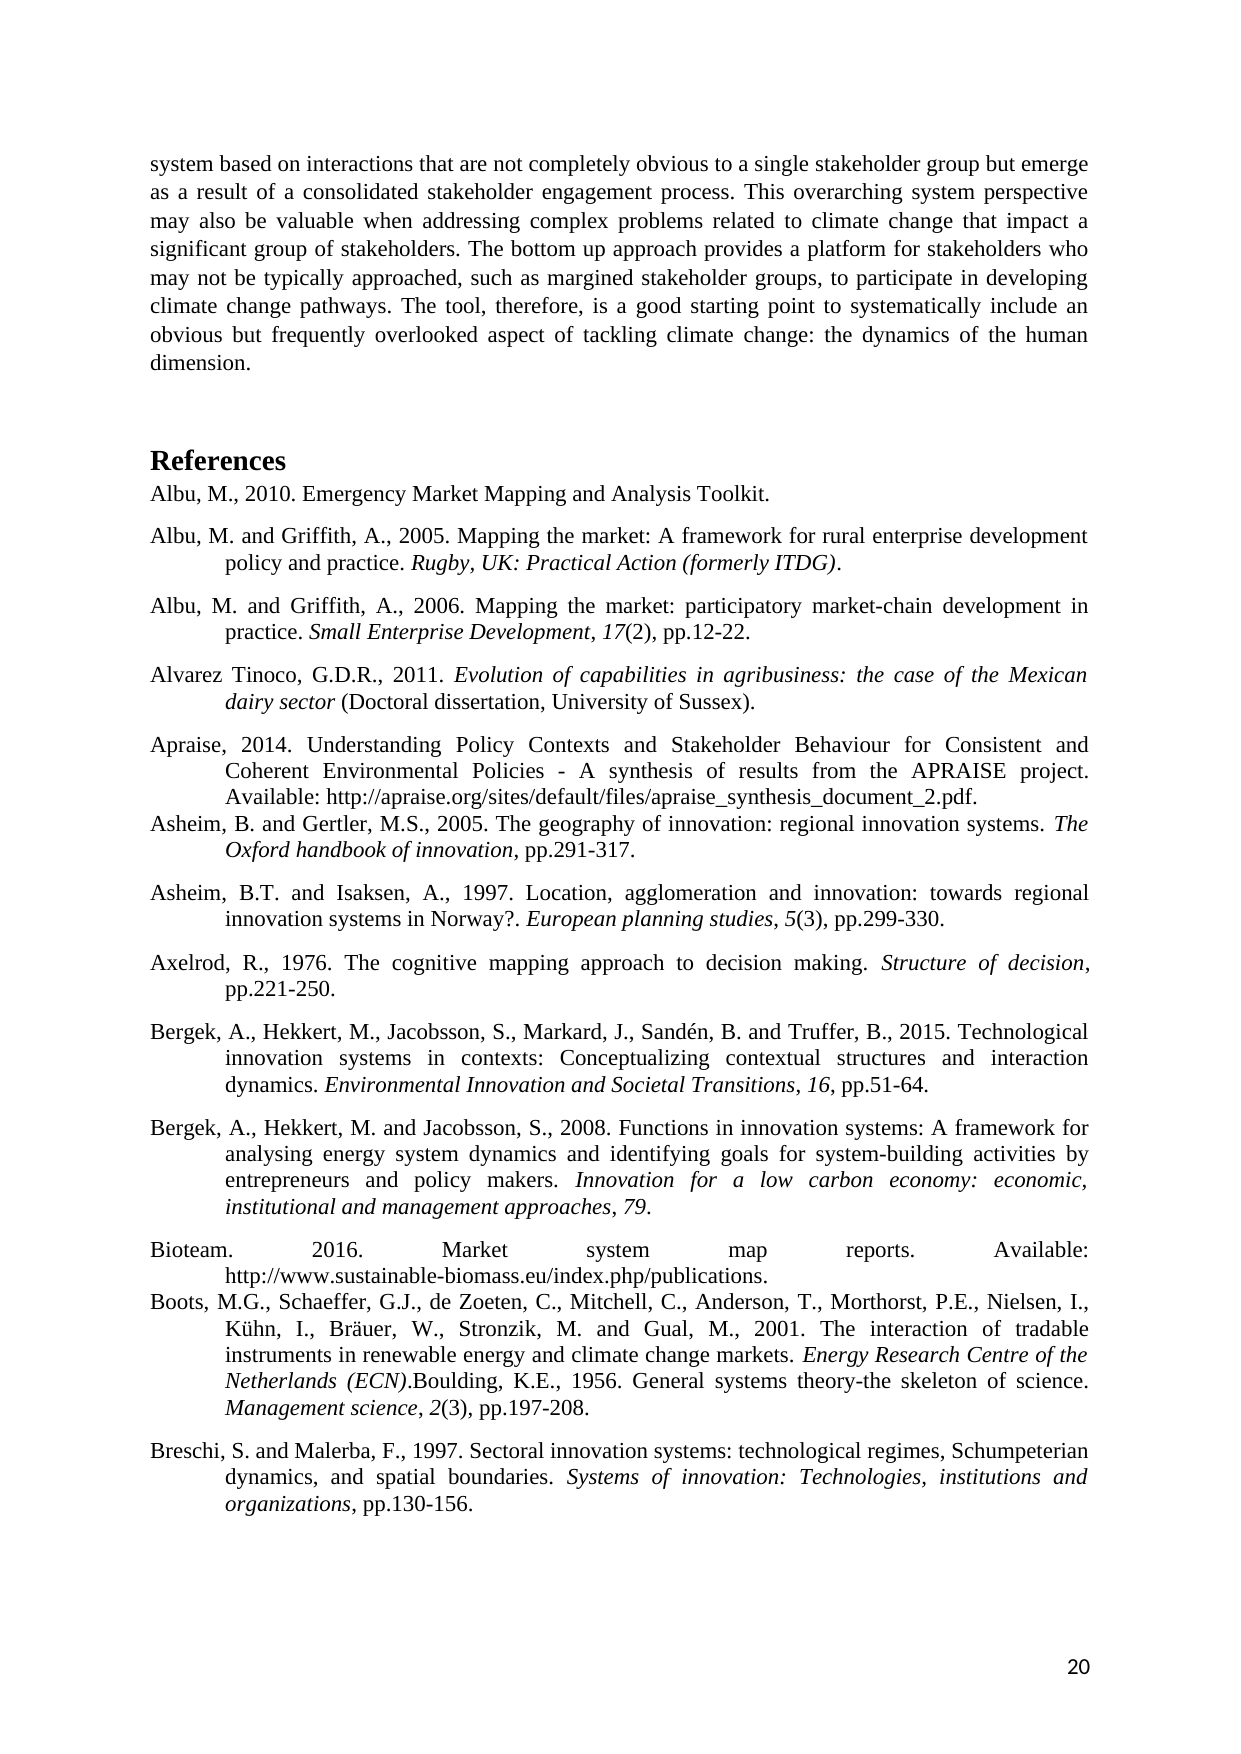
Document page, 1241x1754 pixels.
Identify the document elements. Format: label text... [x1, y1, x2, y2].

text Bergek, A., Hekkert, M. and Jacobsson, S., 2008. Functions in innovation systems: A framework for analysing energy system dynamics and identifying goals for system-building activities by entrepreneurs and policy makers. Innovation for a low carbon economy: economic, institutional and management approaches, 79. [150, 1114, 1090, 1219]
text Alvarez Tinoco, G.D.R., 2011. Evolution of capabilities in agribusiness: the case of the Mexican dairy sector (Doctoral dissertation, University of Sussex). [150, 661, 1090, 714]
text Apraise, 2014. Understanding Policy Contexts and Stakeholder Behaviour for Consistent and Coherent Environmental Policies - A synthesis of results from the APRAISE project. Available: http://apraise.org/sites/default/files/apraise_synthesis_document_2.pdf. [150, 731, 1090, 810]
text Bergek, A., Hekkert, M., Jacobsson, S., Markard, J., Sandén, B. and Truffer, B., 2015. Technological innovation systems in contexts: Conceptualizing contextual structures and interaction dynamics. Environmental Innovation and Societal Transitions, 16, pp.51-64. [150, 1018, 1090, 1097]
text Albu, M. and Griffith, A., 2005. Mapping the market: A framework for rural enterprise development policy and practice. Rugby, UK: Practical Action (formerly ITDG). [150, 523, 1090, 575]
text Breschi, S. and Malerba, F., 1997. Sectoral innovation systems: technological regimes, Schumpeterian dynamics, and spatial boundaries. Systems of innovation: Technologies, institutions and organizations, pp.130-156. [150, 1437, 1090, 1516]
text Albu, M. and Griffith, A., 2006. Mapping the market: participatory market-chain development in practice. Small Enterprise Development, 17(2), pp.12-22. [150, 592, 1090, 645]
text Bioteam. 2016. Market system map reports. Available: http://www.sustainable-biomass.eu/index.php/publications. [150, 1236, 1090, 1288]
text Axelrod, R., 1976. The cognitive mapping approach to decision making. Structure of decision, pp.221-250. [150, 948, 1090, 1001]
text Asheim, B. and Gertler, M.S., 2005. The geography of innovation: regional innovation systems. The Oxford handbook of innovation, pp.291-317. [150, 810, 1090, 862]
text Albu, M., 2010. Emergency Market Mapping and Analysis Toolkit. [150, 479, 1090, 506]
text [150, 150, 1090, 375]
subtitle References [150, 443, 1090, 477]
text Boots, M.G., Schaeffer, G.J., de Zoeten, C., Mitchell, C., Anderson, T., Morthorst, P.E., Nielsen, I., Kühn, I., Bräuer, W., Stronzik, M. and Gual, M., 2001. The interaction of tradable instruments in renewable energy and climate change markets. Energy Research Centre of the Netherlands (ECN).Boulding, K.E., 1956. General systems theory-the skeleton of science. Management science, 2(3), pp.197-208. [150, 1288, 1090, 1420]
text Asheim, B.T. and Isaksen, A., 1997. Location, agglomeration and innovation: towards regional innovation systems in Norway?. European planning studies, 5(3), pp.299-330. [150, 879, 1090, 932]
